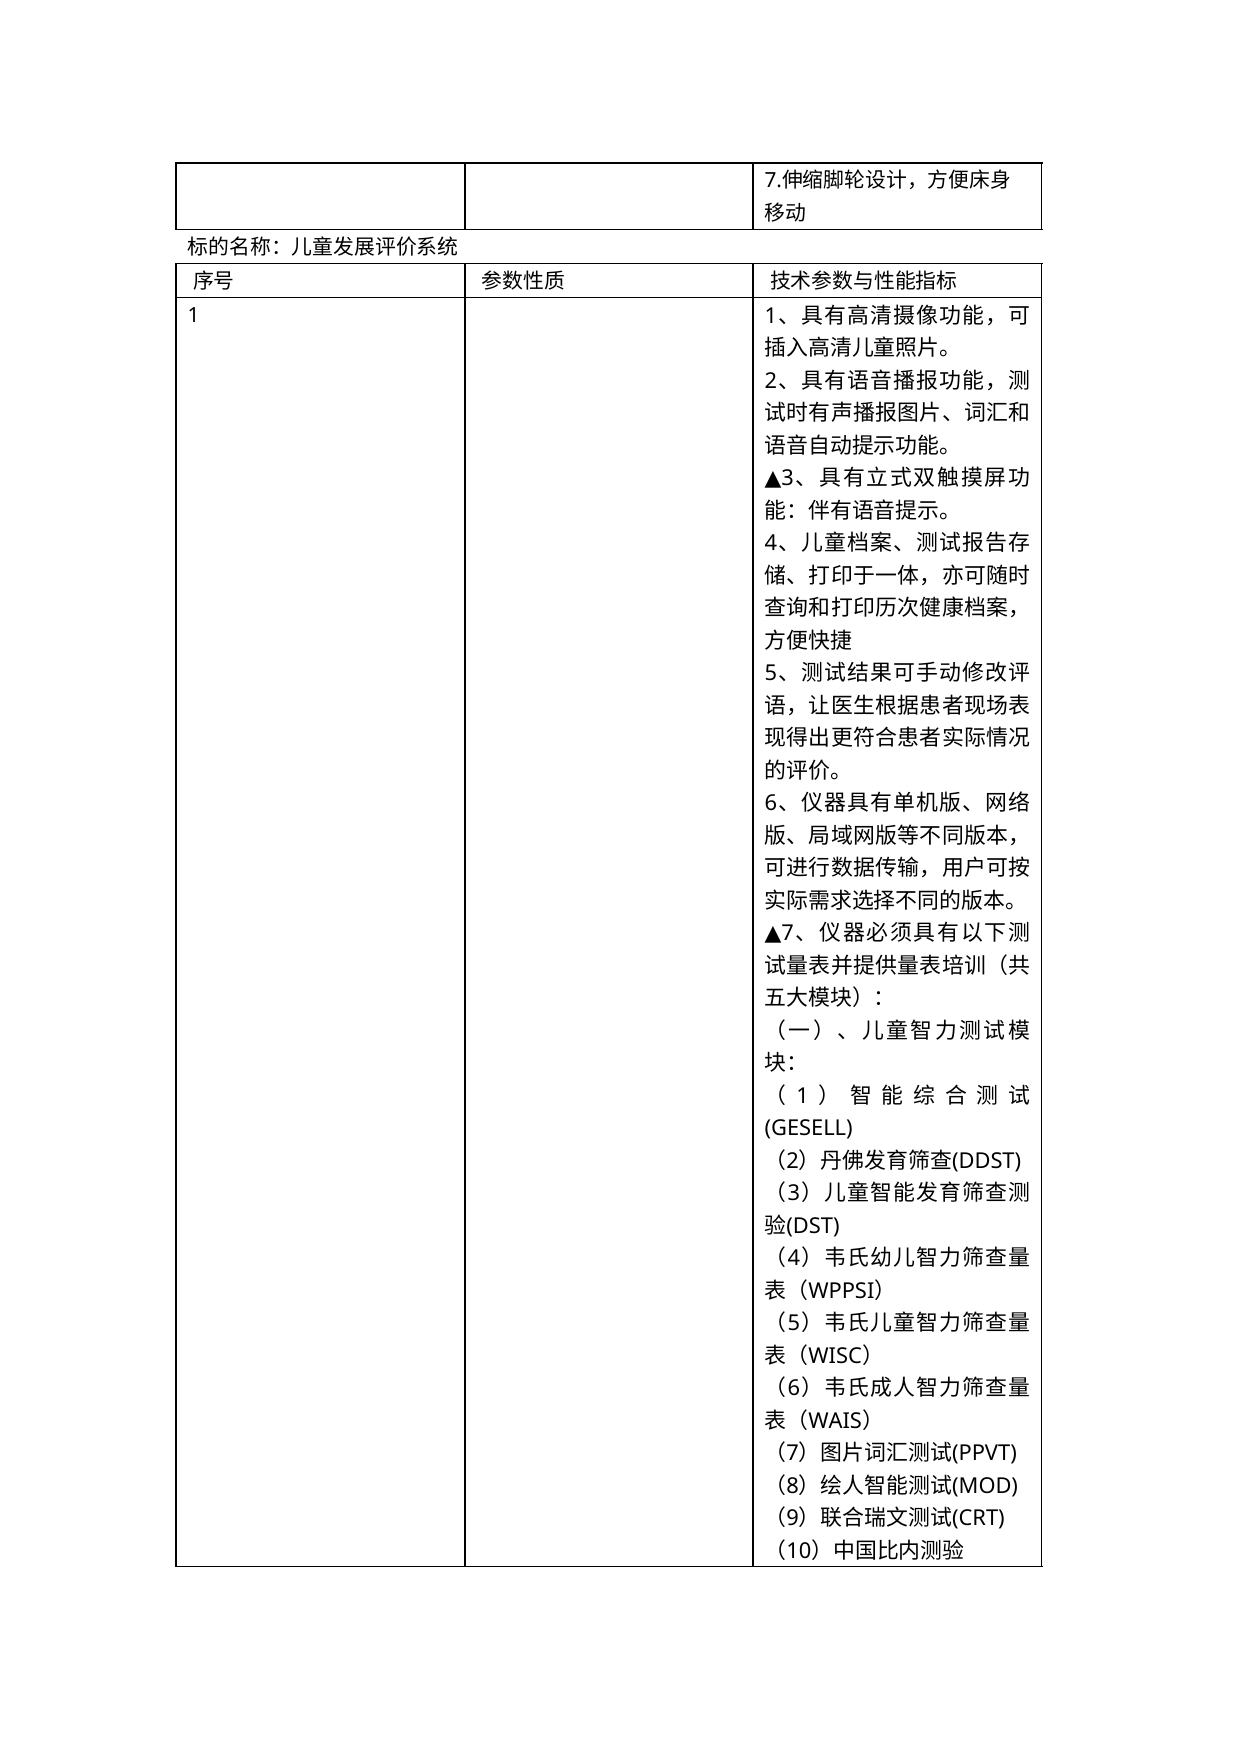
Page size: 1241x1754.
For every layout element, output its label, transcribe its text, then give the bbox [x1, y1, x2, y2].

table_header 序号 [177, 264, 464, 297]
table_header 技术参数与性能指标 [754, 264, 1041, 297]
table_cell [754, 164, 1041, 228]
text 标的名称：儿童发展评价系统 [187, 230, 1053, 263]
table_header 参数性质 [466, 264, 752, 297]
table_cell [754, 298, 1041, 1566]
table_cell [466, 164, 752, 228]
table_cell [466, 298, 752, 1566]
table_cell 1 [177, 164, 464, 228]
table_cell 1 [177, 298, 464, 1566]
